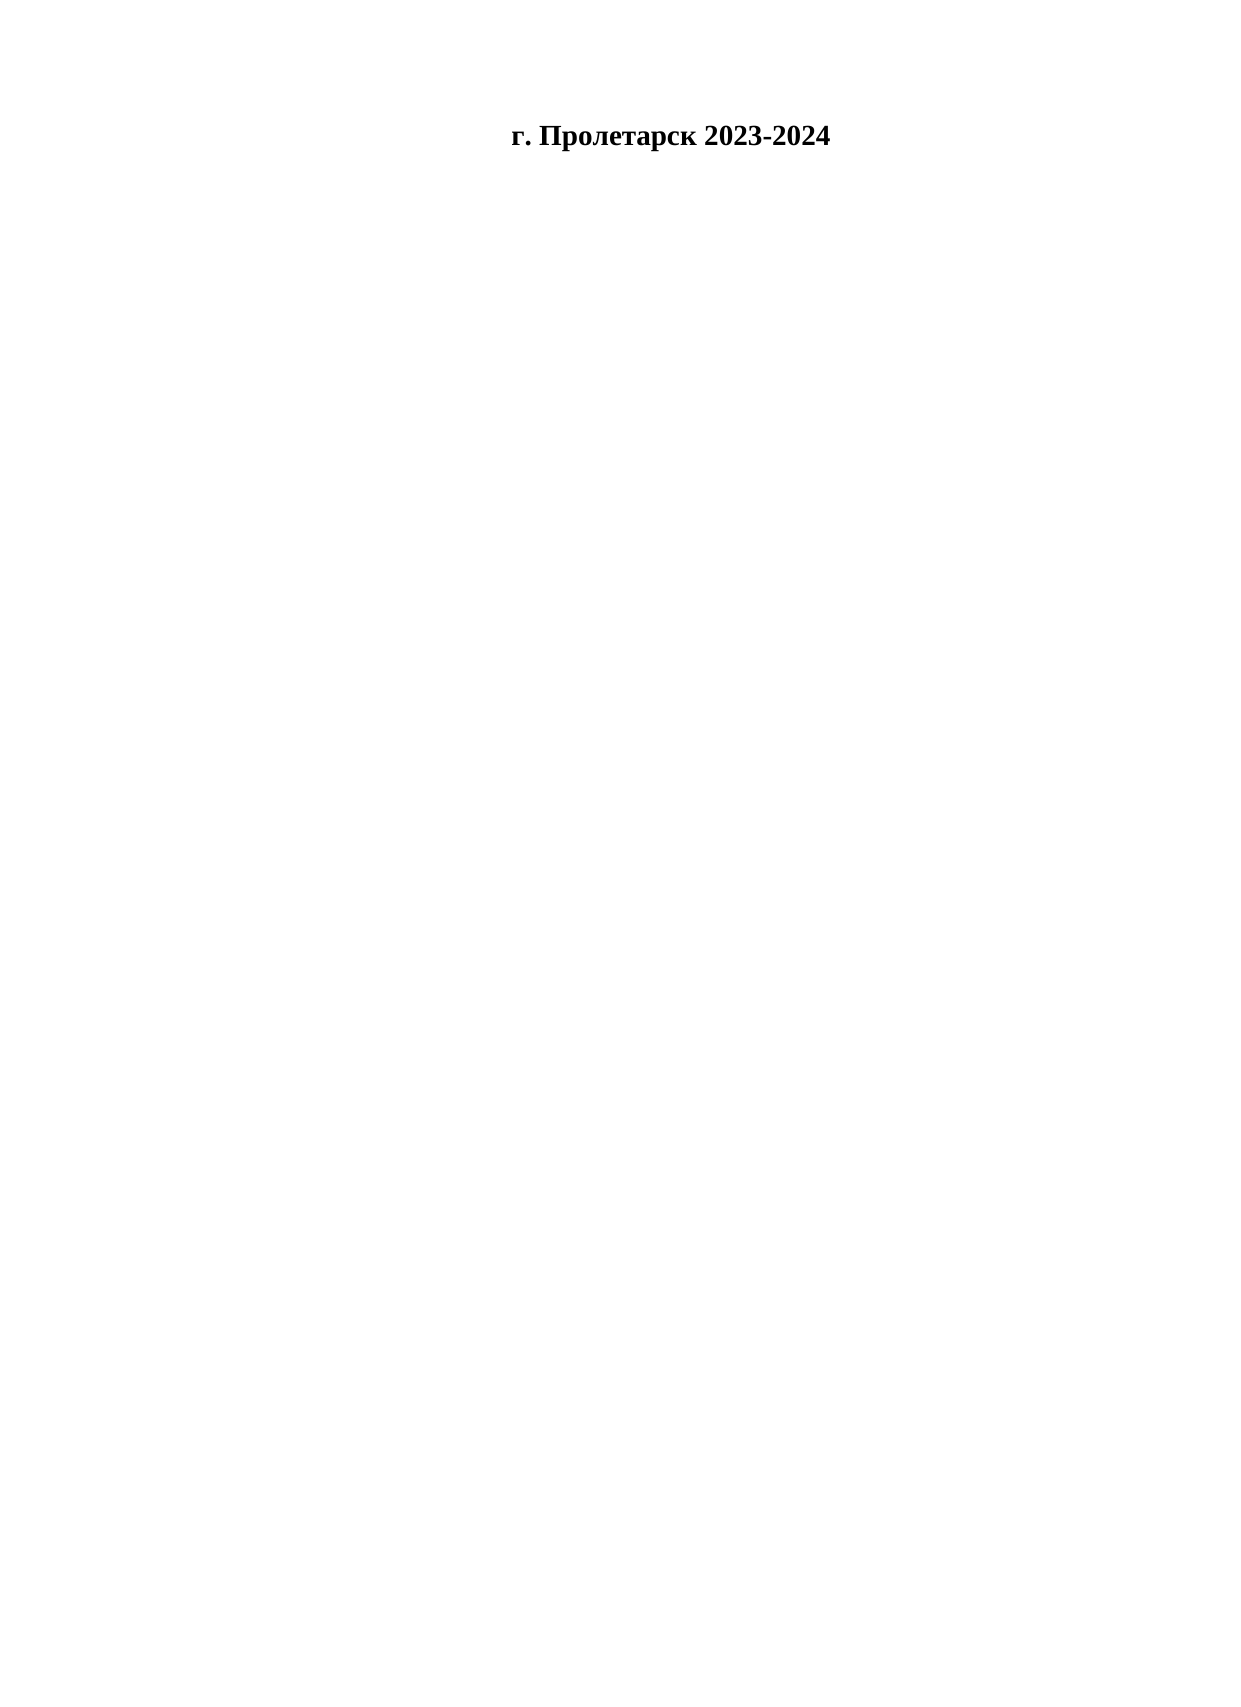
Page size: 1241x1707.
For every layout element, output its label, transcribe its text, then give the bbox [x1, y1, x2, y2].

text г. Пролетарск‌ 2023-2024‌ [190, 118, 1152, 152]
